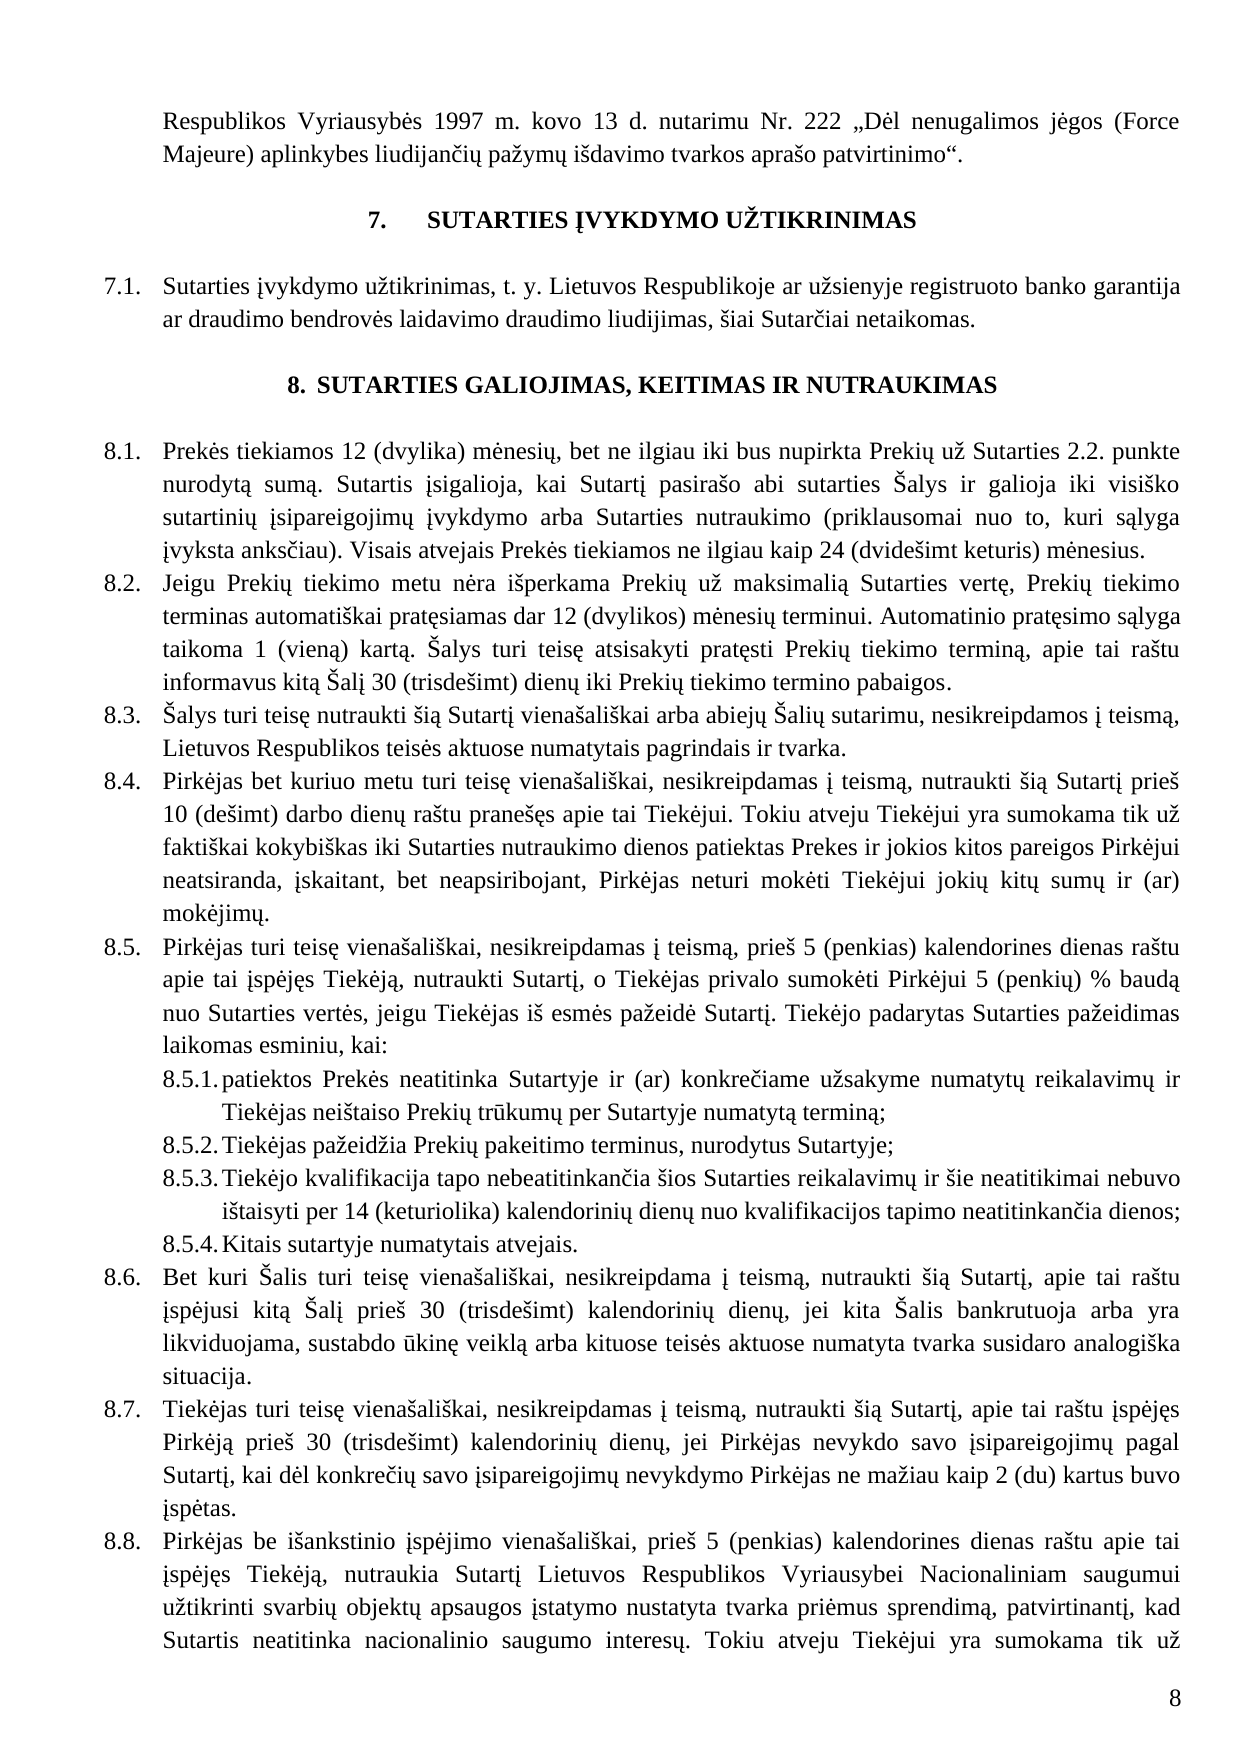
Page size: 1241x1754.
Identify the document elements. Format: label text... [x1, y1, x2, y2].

text SUTARTIES GALIOJIMAS, KEITIMAS IR NUTRAUKIMAS [103, 370, 1181, 399]
list Kitais sutartyje numatytais atvejais. [162, 1229, 1181, 1257]
list Pirkėjas turi teisę vienašališkai, nesikreipdamas į teismą, prieš 5 (penkias) kalendorines dienas raštu apie tai įspėjęs Tiekėją, nutraukti Sutartį, o Tiekėjas privalo sumokėti Pirkėjui 5 (penkių) % baudą nuo Sutarties vertės, jeigu Tiekėjas iš esmės pažeidė Sutartį. Tiekėjo padarytas Sutarties pažeidimas laikomas esminiu, kai: [103, 932, 1181, 1059]
list Sutarties įvykdymo užtikrinimas, t. y. Lietuvos Respublikoje ar užsienyje registruoto banko garantija ar draudimo bendrovės laidavimo draudimo liudijimas, šiai Sutarčiai netaikomas. [103, 271, 1181, 333]
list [103, 1526, 1181, 1654]
list patiektos Prekės neatitinka Sutartyje ir (ar) konkrečiame užsakyme numatytų reikalavimų ir Tiekėjas neištaiso Prekių trūkumų per Sutartyje numatytą terminą; [162, 1064, 1181, 1125]
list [103, 106, 1181, 168]
list Sutartis įsigalioja, kai Sutartį pasirašo abi sutarties Šalys ir galioja iki visiško sutartinių įsipareigojimų įvykdymo arba Sutarties nutraukimo (priklausomai nuo to, kuri sąlyga įvyksta anksčiau). [103, 436, 1181, 564]
list Tiekėjo kvalifikacija tapo nebeatitinkančia šios Sutarties reikalavimų ir šie neatitikimai nebuvo ištaisyti per 14 (keturiolika) kalendorinių dienų nuo kvalifikacijos tapimo neatitinkančia dienos; [162, 1163, 1181, 1224]
list SUTARTIES ĮVYKDYMO UŽTIKRINIMAS [103, 205, 1181, 234]
list Šalys turi teisę nutraukti šią Sutartį vienašališkai arba abiejų Šalių sutarimu, nesikreipdamos į teismą, Lietuvos Respublikos teisės aktuose numatytais pagrindais ir tvarka. [103, 700, 1181, 762]
list Pirkėjas bet kuriuo metu turi teisę vienašališkai, nesikreipdamas į teismą, nutraukti šią Sutartį prieš 10 (dešimt) darbo dienų raštu pranešęs apie tai Tiekėjui. Tokiu atveju Tiekėjui yra sumokama tik už faktiškai kokybiškas iki Sutarties nutraukimo dienos patiektas Prekes ir jokios kitos pareigos Pirkėjui neatsiranda, įskaitant, bet neapsiribojant, Pirkėjas neturi mokėti Tiekėjui jokių kitų sumų ir (ar) mokėjimų. [103, 766, 1181, 927]
list Tiekėjas pažeidžia Prekių pakeitimo terminus, nurodytus Sutartyje; [162, 1130, 1181, 1158]
list Bet kuri Šalis turi teisę vienašališkai, nesikreipdama į teismą, nutraukti šią Sutartį, apie tai raštu įspėjusi kitą Šalį prieš 30 (trisdešimt) kalendorinių dienų, jei kita Šalis bankrutuoja arba yra likviduojama, sustabdo ūkinę veiklą arba kituose teisės aktuose numatyta tvarka susidaro analogiška situacija. [103, 1262, 1181, 1389]
list Tiekėjas turi teisę vienašališkai, nesikreipdamas į teismą, nutraukti šią Sutartį, apie tai raštu įspėjęs Pirkėją prieš 30 (trisdešimt) kalendorinių dienų, jei Pirkėjas nevykdo savo įsipareigojimų pagal Sutartį, kai dėl konkrečių savo įsipareigojimų nevykdymo Pirkėjas ne mažiau kaip 2 (du) kartus buvo įspėtas. [103, 1394, 1181, 1522]
